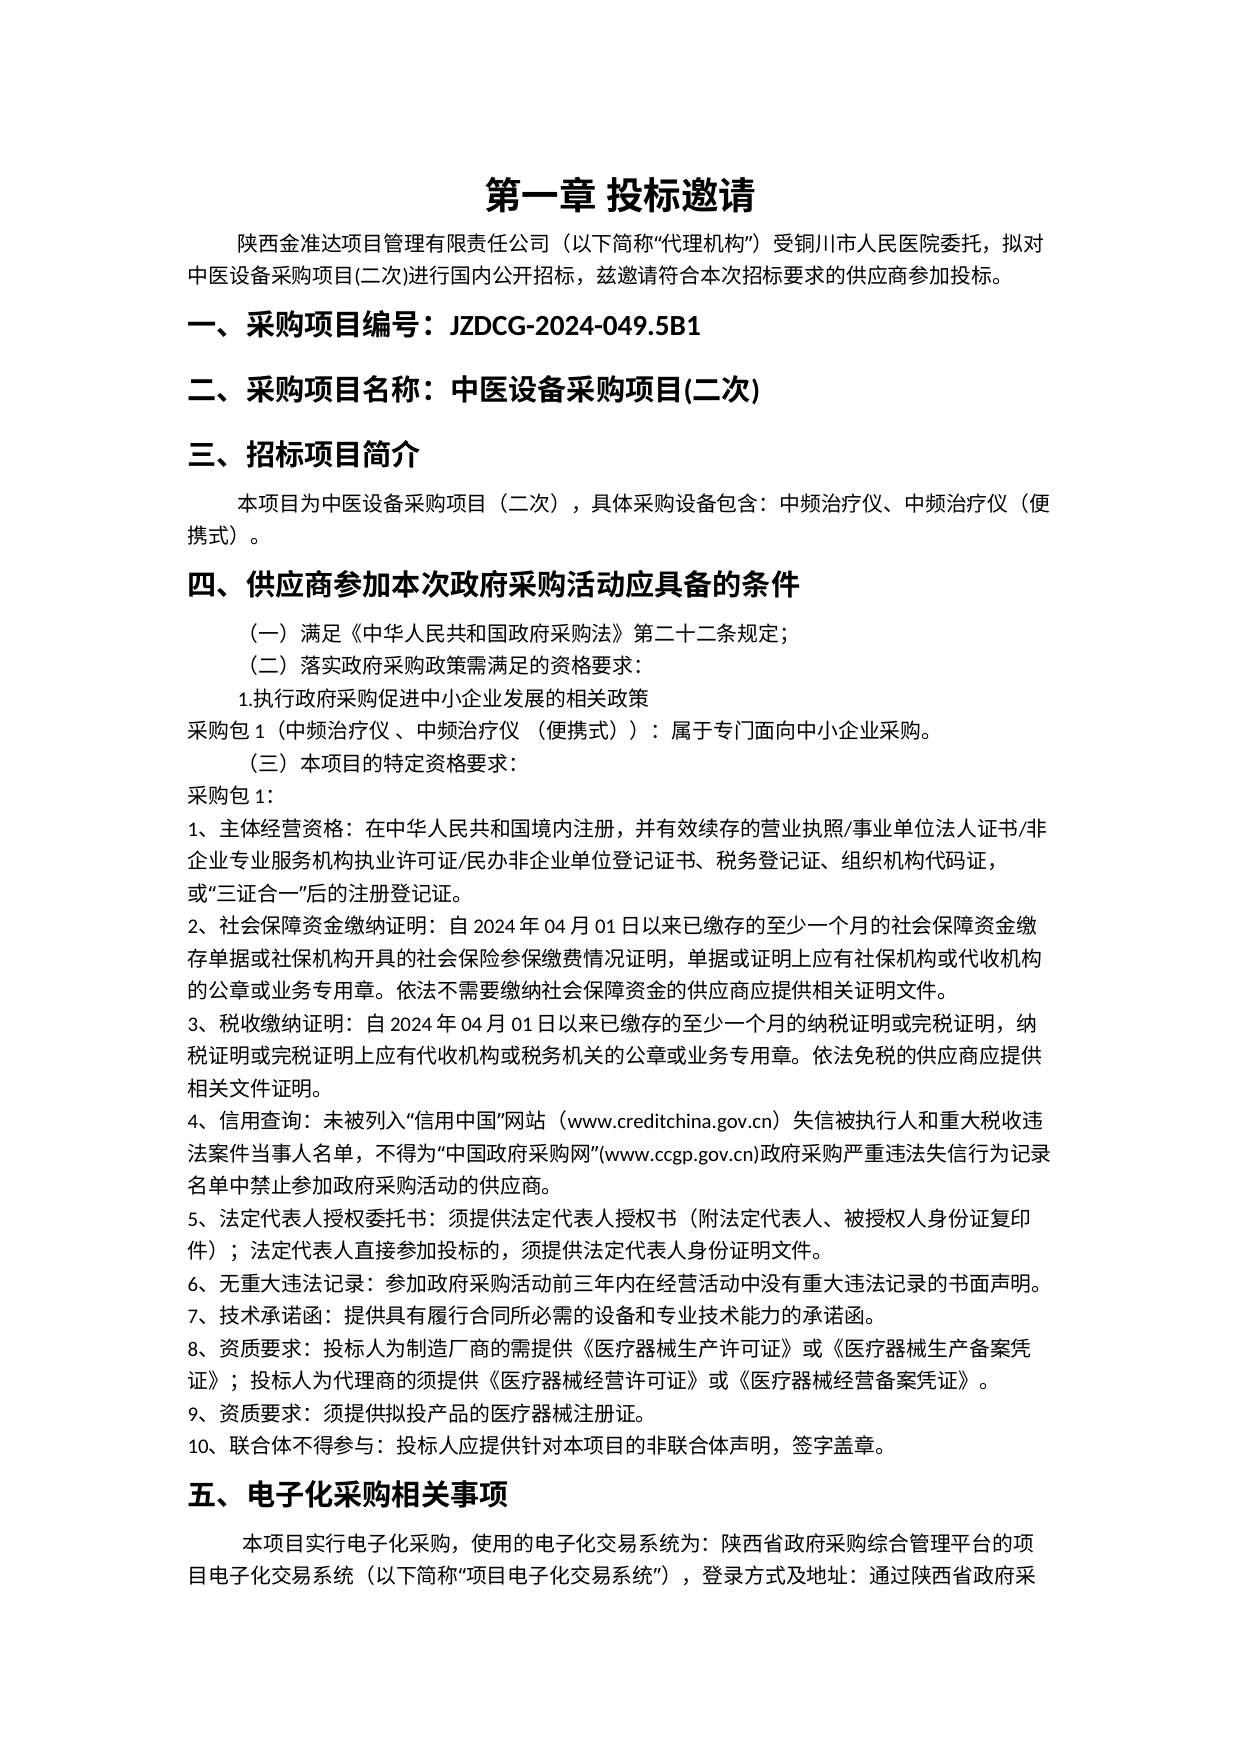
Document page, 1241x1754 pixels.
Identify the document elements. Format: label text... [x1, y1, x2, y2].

text 采购包1： [187, 779, 1053, 812]
text 6、无重大违法记录：参加政府采购活动前三年内在经营活动中没有重大违法记录的书面声明。 [187, 1267, 1053, 1299]
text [187, 1527, 1053, 1592]
text 三、招标项目简介 [187, 422, 1053, 487]
text 四、供应商参加本次政府采购活动应具备的条件 [187, 552, 1053, 617]
text 陕西金准达项目管理有限责任公司（以下简称“代理机构”）受铜川市人民医院委托，拟对中医设备采购项目(二次)进行国内公开招标，兹邀请符合本次招标要求的供应商参加投标。 [187, 227, 1053, 292]
text 10、联合体不得参与：投标人应提供针对本项目的非联合体声明，签字盖章。 [187, 1429, 1053, 1462]
text （一）满足《中华人民共和国政府采购法》第二十二条规定； [187, 617, 1053, 649]
text 5、法定代表人授权委托书：须提供法定代表人授权书（附法定代表人、被授权人身份证复印件）；法定代表人直接参加投标的，须提供法定代表人身份证明文件。 [187, 1202, 1053, 1267]
text 8、资质要求：投标人为制造厂商的需提供《医疗器械生产许可证》或《医疗器械生产备案凭证》；投标人为代理商的须提供《医疗器械经营许可证》或《医疗器械经营备案凭证》。 [187, 1332, 1053, 1397]
text 1.执行政府采购促进中小企业发展的相关政策 [187, 682, 1053, 714]
text 本项目为中医设备采购项目（二次），具体采购设备包含：中频治疗仪、中频治疗仪（便携式）。 [187, 487, 1053, 552]
text 2、社会保障资金缴纳证明：自2024年04月01日以来已缴存的至少一个月的社会保障资金缴存单据或社保机构开具的社会保险参保缴费情况证明，单据或证明上应有社保机构或代收机构的公章或业务专用章。依法不需要缴纳社会保障资金的供应商应提供相关证明文件。 [187, 909, 1053, 1007]
text 1、主体经营资格：在中华人民共和国境内注册，并有效续存的营业执照/事业单位法人证书/非企业专业服务机构执业许可证/民办非企业单位登记证书、税务登记证、组织机构代码证，或“三证合一”后的注册登记证。 [187, 812, 1053, 909]
text （二）落实政府采购政策需满足的资格要求： [187, 649, 1053, 682]
text 一、采购项目编号：JZDCG-2024-049.5B1 [187, 292, 1053, 357]
text 采购包1（中频治疗仪 、中频治疗仪 （便携式））：属于专门面向中小企业采购。 [187, 714, 1053, 747]
text 五、电子化采购相关事项 [187, 1462, 1053, 1527]
text 第一章 投标邀请 [187, 162, 1053, 227]
text 7、技术承诺函：提供具有履行合同所必需的设备和专业技术能力的承诺函。 [187, 1299, 1053, 1332]
text 二、采购项目名称：中医设备采购项目(二次) [187, 357, 1053, 422]
text 3、税收缴纳证明：自2024年04月01日以来已缴存的至少一个月的纳税证明或完税证明，纳税证明或完税证明上应有代收机构或税务机关的公章或业务专用章。依法免税的供应商应提供相关文件证明。 [187, 1007, 1053, 1104]
text 4、信用查询：未被列入“信用中国”网站（www.creditchina.gov.cn）失信被执行人和重大税收违法案件当事人名单，不得为“中国政府采购网”(www.ccgp.gov.cn)政府采购严重违法失信行为记录名单中禁止参加政府采购活动的供应商。 [187, 1104, 1053, 1202]
text 9、资质要求：须提供拟投产品的医疗器械注册证。 [187, 1397, 1053, 1429]
text （三）本项目的特定资格要求： [187, 747, 1053, 779]
